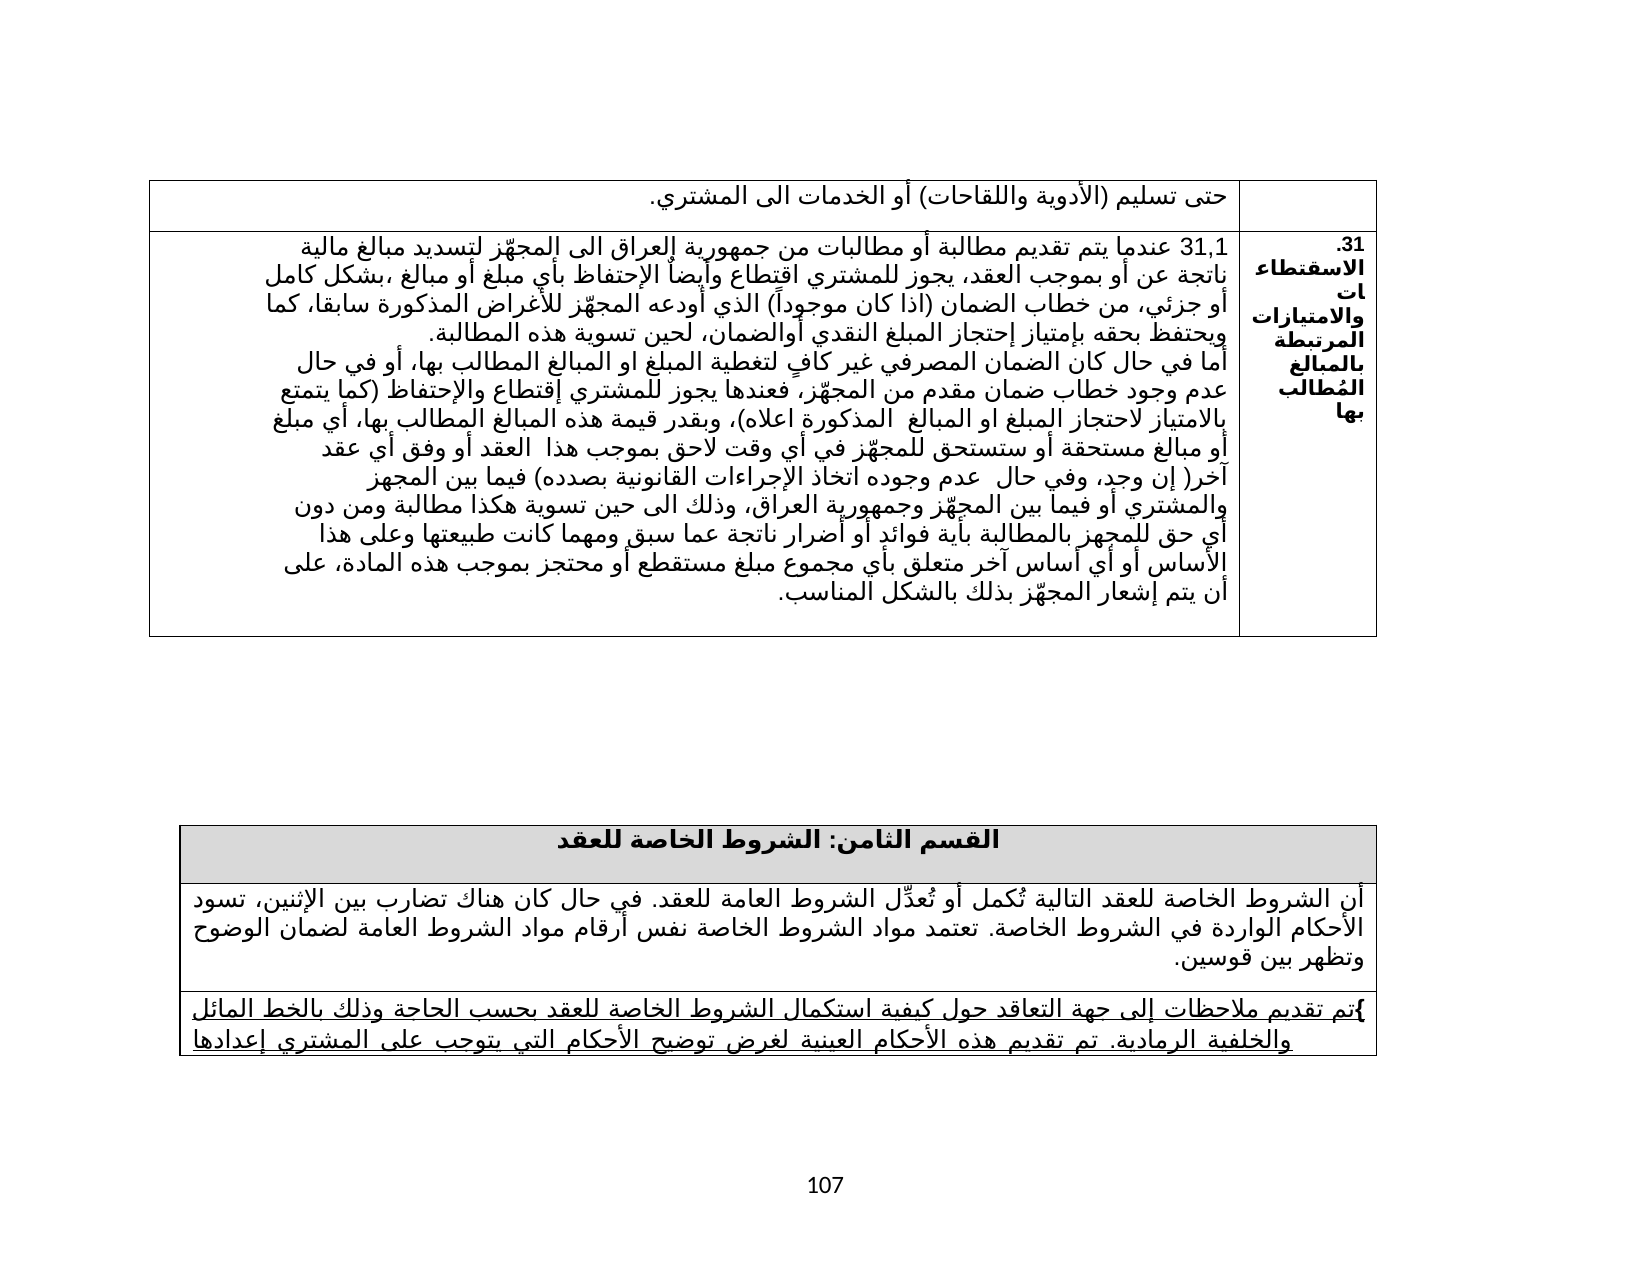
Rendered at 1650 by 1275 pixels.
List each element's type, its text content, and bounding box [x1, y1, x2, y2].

table_cell 31. الاسقتطاعات والامتيازات المرتبطة بالمبالغ المُطالب بها [1240, 232, 1376, 636]
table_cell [181, 992, 1376, 1055]
table_header القسم الثامن: الشروط الخاصة للعقد [181, 826, 1376, 883]
table_cell [1240, 181, 1376, 231]
table_cell أن الشروط الخاصة للعقد التالية تُكمل أو تُعدِّل الشروط العامة للعقد. في حال كان هناك تضارب بين الإثنين، تسود الأحكام الواردة في الشروط الخاصة. تعتمد مواد الشروط الخاصة نفس أرقام مواد الشروط العامة لضمان الوضوح وتظهر بين قوسين. [181, 884, 1376, 991]
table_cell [150, 181, 1239, 231]
table_cell 31,1 عندما يتم تقديم مطالبة أو مطالبات من جمهورية العراق الى المجهّز لتسديد مبالغ مالية ناتجة عن أو بموجب العقد، يجوز للمشتري اقتطاع وأيضاٌ الإحتفاظ بأي مبلغ أو مبالغ ،بشكل كامل أو جزئي، من خطاب الضمان (اذا كان موجوداً) الذي أودعه المجهّز للأغراض المذكورة سابقا، كما ويحتفظ بحقه بإمتياز إحتجاز المبلغ النقدي أوالضمان، لحين تسوية هذه المطالبة. أما في حال كان الضمان المصرفي غير كافٍ لتغطية المبلغ او المبالغ المطالب بها، أو في حال عدم وجود خطاب ضمان مقدم من المجهّز، فعندها يجوز للمشتري إقتطاع والإحتفاظ (كما يتمتع بالامتياز لاحتجاز المبلغ او المبالغ المذكورة اعلاه)، وبقدر قيمة هذه المبالغ المطالب بها، أي مبلغ أو مبالغ مستحقة أو ستستحق للمجهّز في أي وقت لاحق بموجب هذا العقد أو وفق أي عقد آخر( إن وجد، وفي حال عدم وجوده اتخاذ الإجراءات القانونية بصدده) فيما بين المجهز والمشتري أو فيما بين المجهّز وجمهورية العراق، وذلك الى حين تسوية هكذا مطالبة ومن دون أي حق للمجهز بالمطالبة بأية فوائد أو أضرار ناتجة عما سبق ومهما كانت طبيعتها وعلى هذا الأساس أو أي أساس آخر متعلق بأي مجموع مبلغ مستقطع أو محتجز بموجب هذه المادة، على أن يتم إشعار المجهّز بذلك بالشكل المناسب. [150, 232, 1239, 636]
